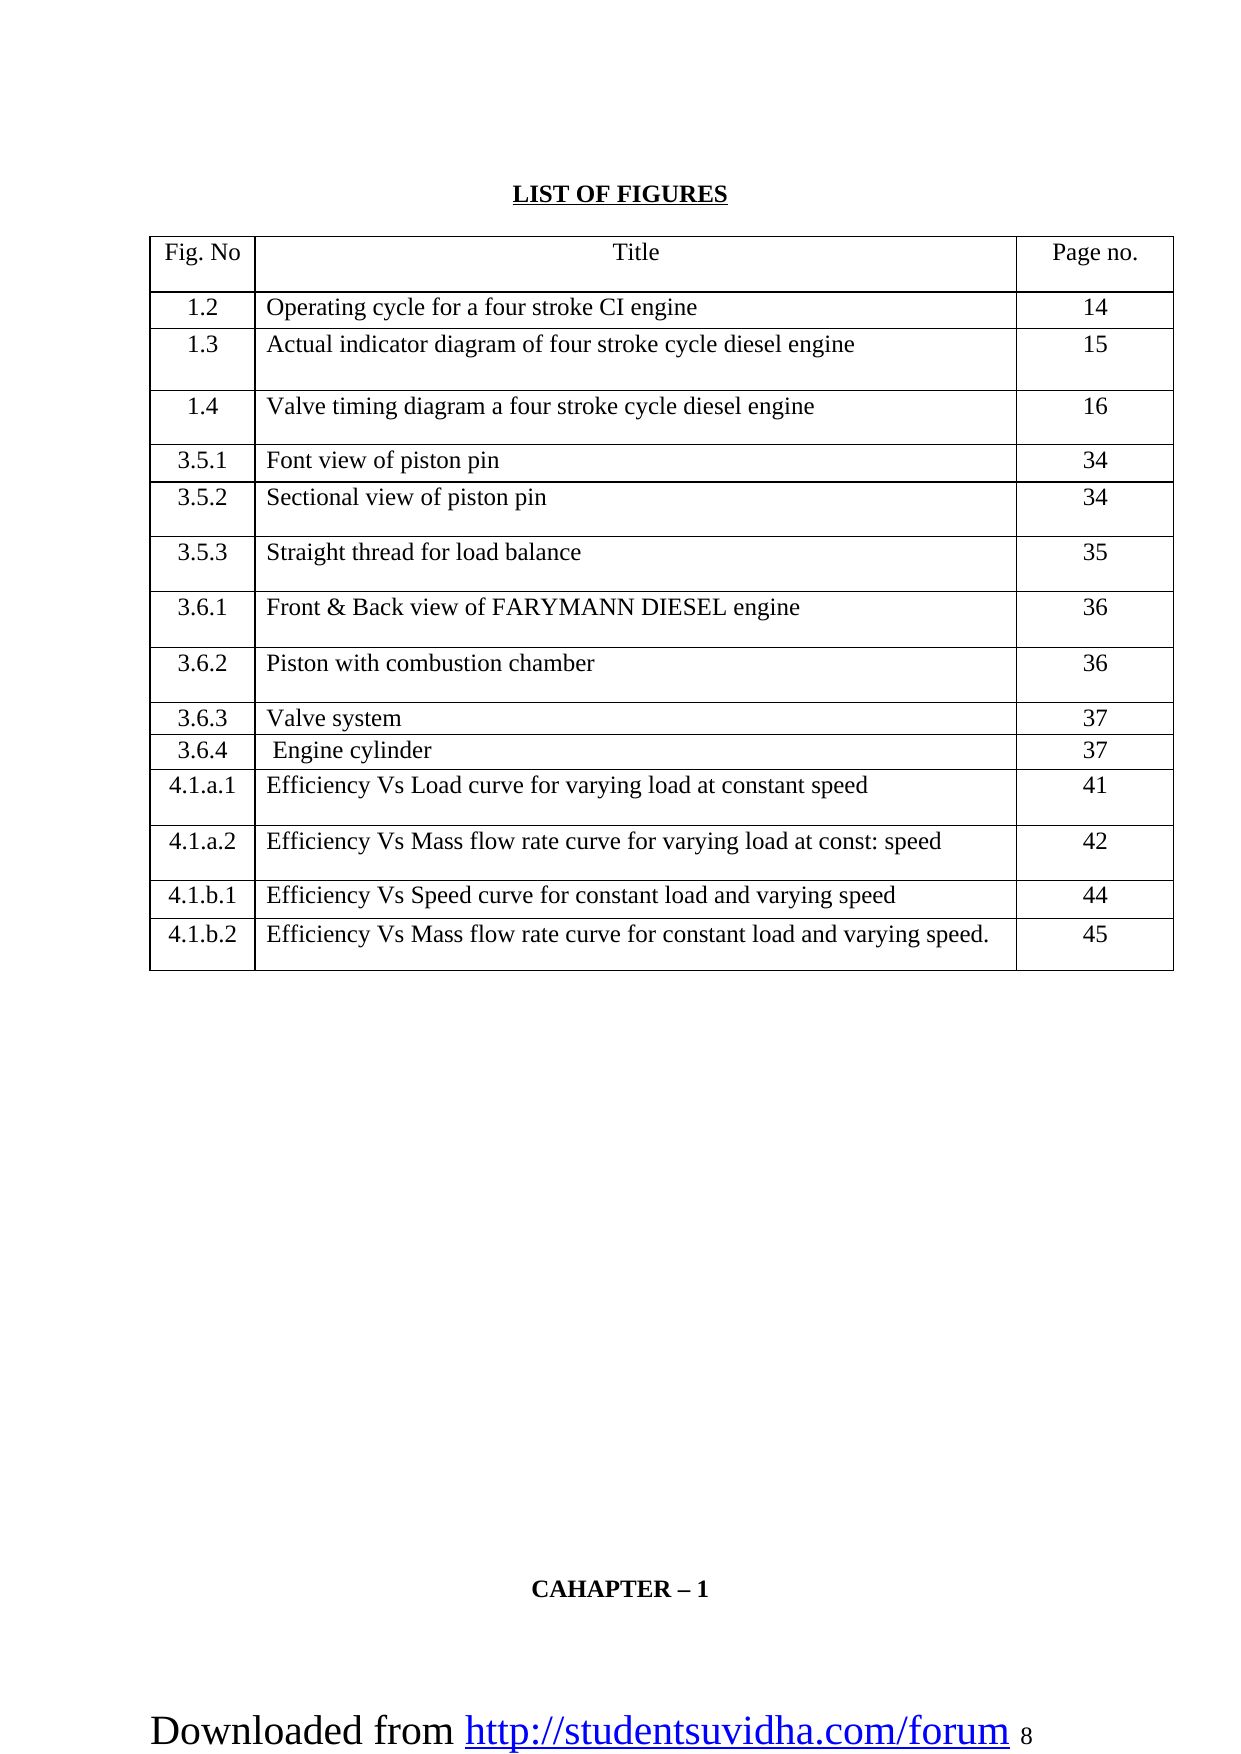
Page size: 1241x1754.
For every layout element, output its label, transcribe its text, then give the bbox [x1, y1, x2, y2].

table_cell 34 [1017, 483, 1173, 536]
table_cell Efficiency Vs Load curve for varying load at constant speed [256, 770, 1016, 825]
table_cell Valve timing diagram a four stroke cycle diesel engine [256, 391, 1016, 444]
table_cell 42 [1017, 826, 1173, 879]
table_cell 36 [1017, 592, 1173, 647]
table_cell Efficiency Vs Mass flow rate curve for constant load and varying speed. [256, 919, 1016, 970]
table_cell 35 [1017, 537, 1173, 591]
table_cell 1.4 [151, 391, 254, 444]
table_cell 3.6.4 [151, 735, 254, 769]
table_cell 4.1.b.2 [151, 919, 254, 970]
table_cell 37 [1017, 703, 1173, 734]
table_cell 1.3 [151, 329, 254, 390]
table_cell Sectional view of piston pin [256, 483, 1016, 536]
table_cell 1.2 [151, 293, 254, 328]
table_cell 36 [1017, 648, 1173, 702]
table_cell Actual indicator diagram of four stroke cycle diesel engine [256, 329, 1016, 390]
table_cell Efficiency Vs Mass flow rate curve for varying load at const: speed [256, 826, 1016, 879]
table_cell 45 [1017, 919, 1173, 970]
table_cell Straight thread for load balance [256, 537, 1016, 591]
table_cell Piston with combustion chamber [256, 648, 1016, 702]
table_cell 4.1.a.2 [151, 826, 254, 879]
table_cell 3.5.2 [151, 483, 254, 536]
table_cell 3.5.3 [151, 537, 254, 591]
table_cell Engine cylinder [256, 735, 1016, 769]
text CAHAPTER – 1 [150, 1574, 1090, 1603]
text LIST OF FIGURES [150, 179, 1090, 207]
table_cell 4.1.a.1 [151, 770, 254, 825]
table_cell 15 [1017, 329, 1173, 390]
table_cell 34 [1017, 445, 1173, 481]
table_cell Operating cycle for a four stroke CI engine [256, 293, 1016, 328]
table_cell 37 [1017, 735, 1173, 769]
table_cell 3.6.2 [151, 648, 254, 702]
table_header Fig. No [151, 237, 254, 291]
table_cell 3.6.1 [151, 592, 254, 647]
table_header Title [256, 237, 1016, 291]
table_cell Font view of piston pin [256, 445, 1016, 481]
table_cell 4.1.b.1 [151, 881, 254, 918]
table_cell 3.5.1 [151, 445, 254, 481]
table_header Page no. [1017, 237, 1173, 291]
table_cell 16 [1017, 391, 1173, 444]
table_cell 44 [1017, 881, 1173, 918]
table_cell Valve system [256, 703, 1016, 734]
table_cell Front & Back view of FARYMANN DIESEL engine [256, 592, 1016, 647]
table_cell 14 [1017, 293, 1173, 328]
table_cell 3.6.3 [151, 703, 254, 734]
table_cell Efficiency Vs Speed curve for constant load and varying speed [256, 881, 1016, 918]
table_cell 41 [1017, 770, 1173, 825]
